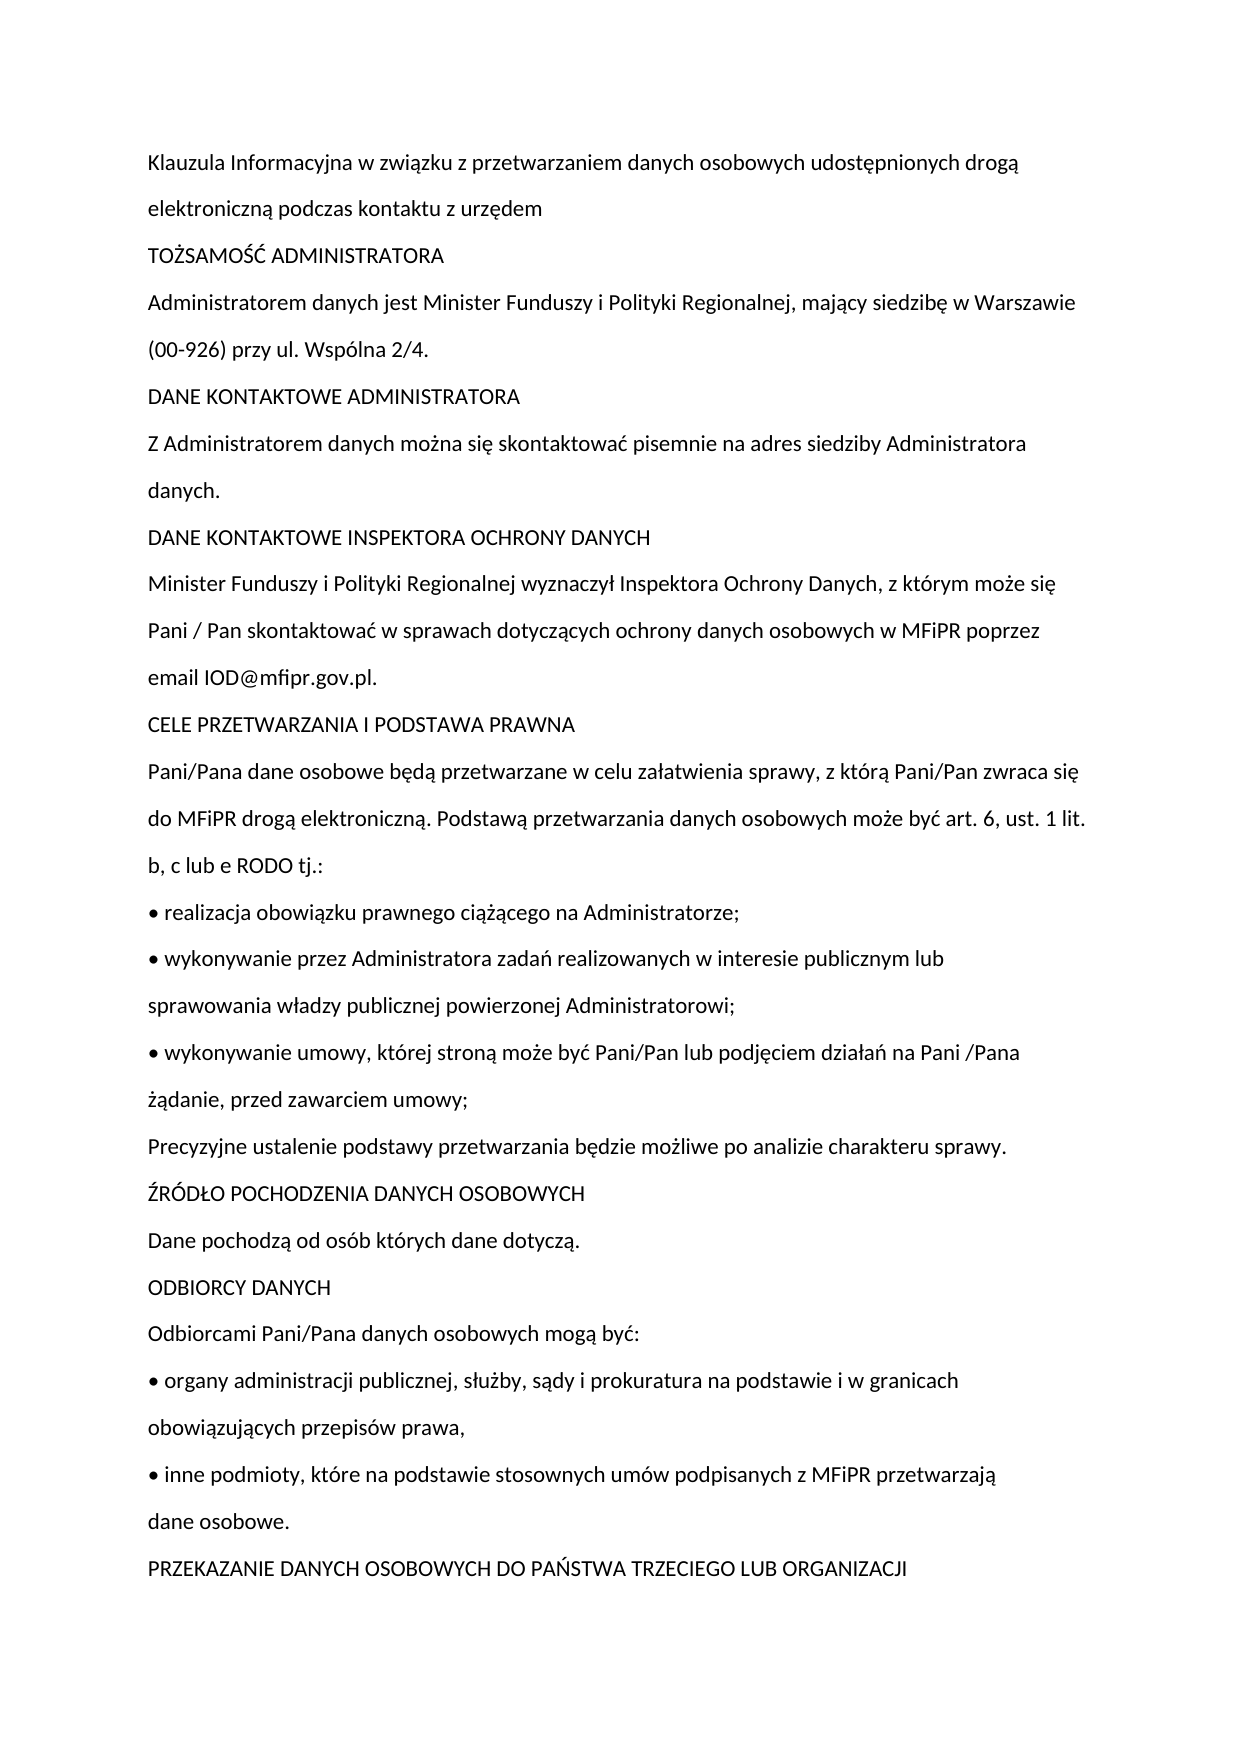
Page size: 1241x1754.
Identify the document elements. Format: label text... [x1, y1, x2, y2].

text • wykonywanie umowy, której stroną może być Pani/Pan lub podjęciem działań na Pani /Pana [148, 1038, 1093, 1066]
text Z Administratorem danych można się skontaktować pisemnie na adres siedziby Administratora [148, 429, 1093, 457]
text DANE KONTAKTOWE ADMINISTRATORA [148, 382, 1093, 410]
text elektroniczną podczas kontaktu z urzędem [148, 194, 1093, 222]
text danych. [148, 476, 1093, 504]
text email IOD@mfipr.gov.pl. [148, 663, 1093, 691]
text Odbiorcami Pani/Pana danych osobowych mogą być: [148, 1319, 1093, 1347]
text sprawowania władzy publicznej powierzonej Administratorowi; [148, 991, 1093, 1019]
text ŹRÓDŁO POCHODZENIA DANYCH OSOBOWYCH [148, 1179, 1093, 1207]
text b, c lub e RODO tj.: [148, 851, 1093, 879]
text obowiązujących przepisów prawa, [148, 1413, 1093, 1441]
text Pani/Pana dane osobowe będą przetwarzane w celu załatwienia sprawy, z którą Pani/Pan zwraca się [148, 757, 1093, 785]
text PRZEKAZANIE DANYCH OSOBOWYCH DO PAŃSTWA TRZECIEGO LUB ORGANIZACJI [148, 1554, 1093, 1582]
text Dane pochodzą od osób których dane dotyczą. [148, 1226, 1093, 1254]
text (00-926) przy ul. Wspólna 2/4. [148, 335, 1093, 363]
text • wykonywanie przez Administratora zadań realizowanych w interesie publicznym lub [148, 944, 1093, 972]
text • inne podmioty, które na podstawie stosownych umów podpisanych z MFiPR przetwarzają [148, 1460, 1093, 1488]
text TOŻSAMOŚĆ ADMINISTRATORA [148, 241, 1093, 269]
text Administratorem danych jest Minister Funduszy i Polityki Regionalnej, mający siedzibę w Warszawie [148, 288, 1093, 316]
text do MFiPR drogą elektroniczną. Podstawą przetwarzania danych osobowych może być art. 6, ust. 1 lit. [148, 804, 1093, 832]
text • organy administracji publicznej, służby, sądy i prokuratura na podstawie i w granicach [148, 1366, 1093, 1394]
text Precyzyjne ustalenie podstawy przetwarzania będzie możliwe po analizie charakteru sprawy. [148, 1132, 1093, 1160]
text Minister Funduszy i Polityki Regionalnej wyznaczył Inspektora Ochrony Danych, z którym może się [148, 569, 1093, 597]
text żądanie, przed zawarciem umowy; [148, 1085, 1093, 1113]
text dane osobowe. [148, 1507, 1093, 1535]
text • realizacja obowiązku prawnego ciążącego na Administratorze; [148, 898, 1093, 926]
text Pani / Pan skontaktować w sprawach dotyczących ochrony danych osobowych w MFiPR poprzez [148, 616, 1093, 644]
text ODBIORCY DANYCH [148, 1273, 1093, 1301]
text Klauzula Informacyjna w związku z przetwarzaniem danych osobowych udostępnionych drogą [148, 148, 1093, 176]
text CELE PRZETWARZANIA I PODSTAWA PRAWNA [148, 710, 1093, 738]
text DANE KONTAKTOWE INSPEKTORA OCHRONY DANYCH [148, 523, 1093, 551]
